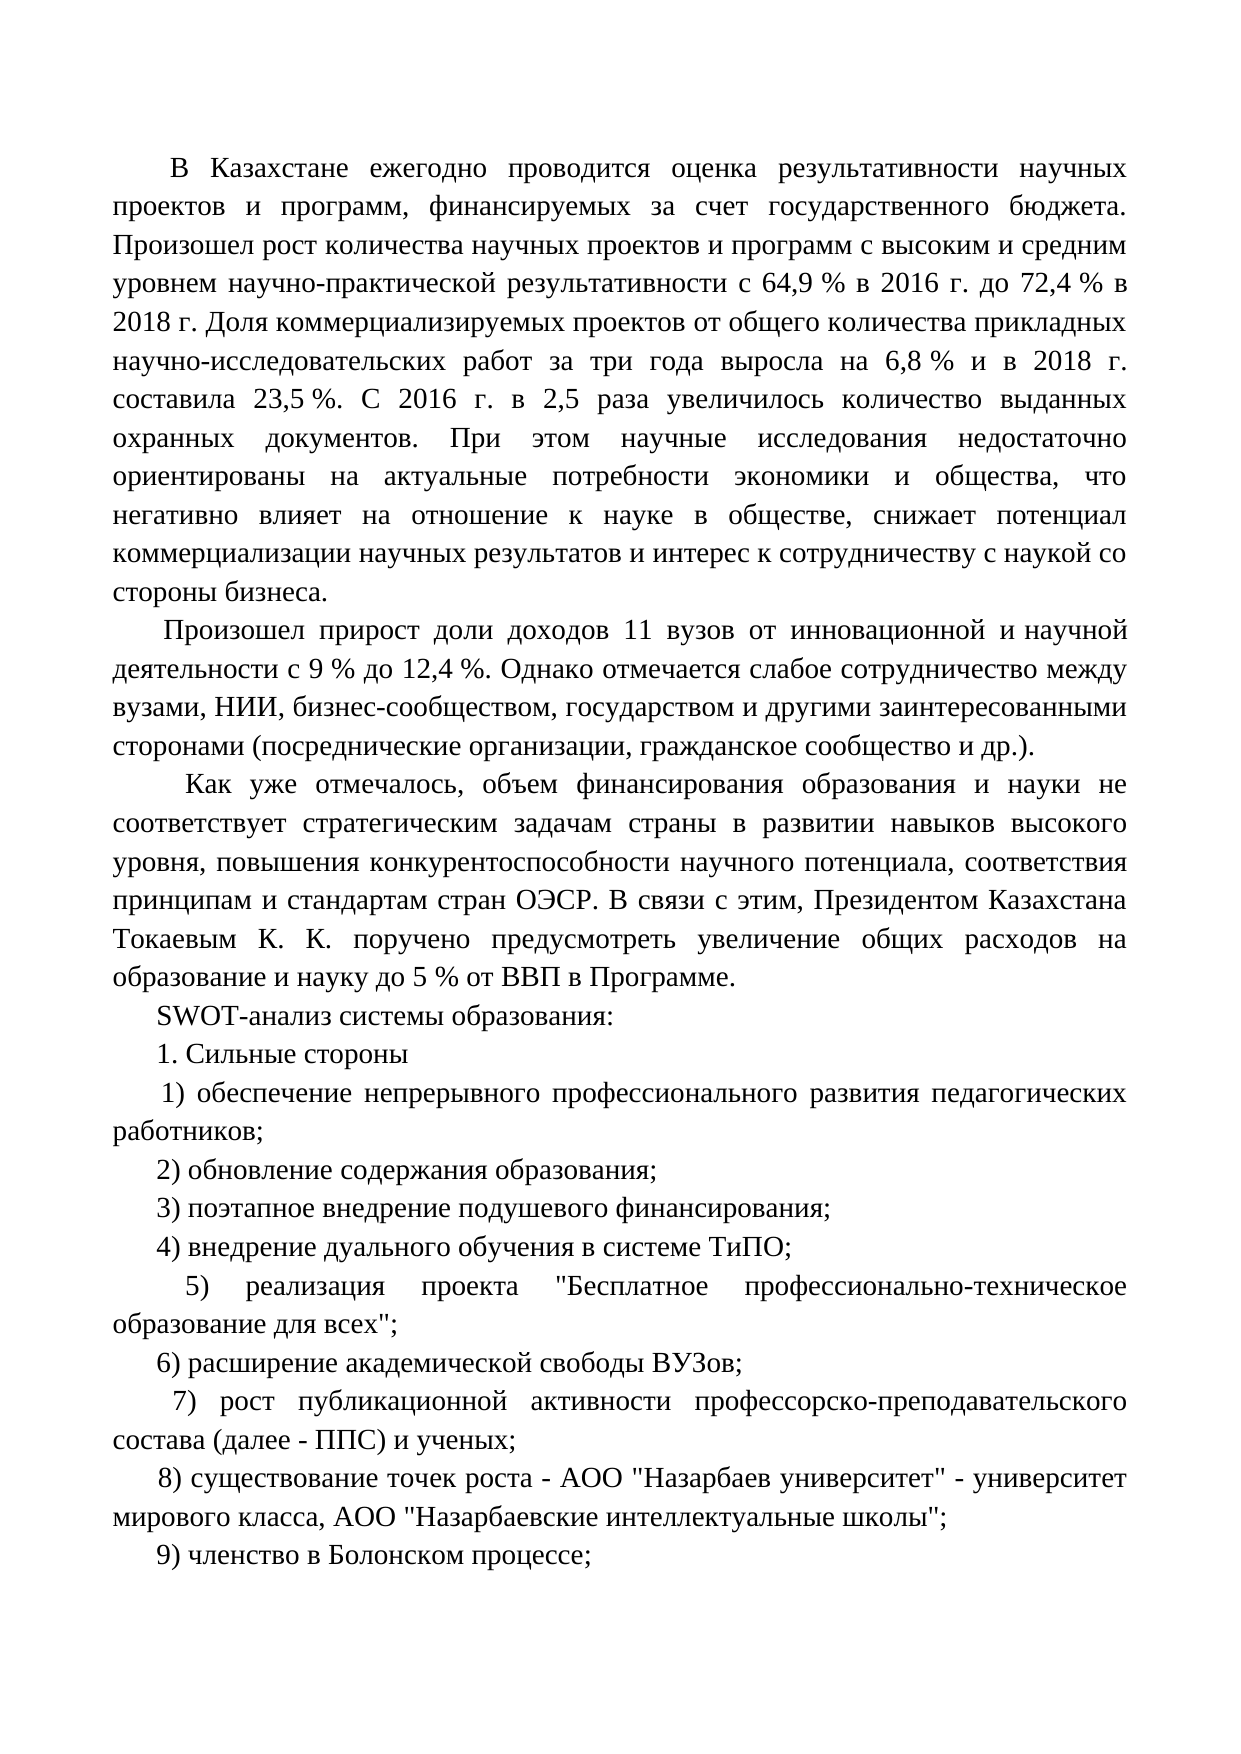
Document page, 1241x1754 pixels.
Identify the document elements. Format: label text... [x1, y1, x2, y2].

text 1) обеспечение непрерывного профессионального развития педагогических работников; [112, 1075, 1128, 1147]
text 6) расширение академической свободы ВУЗов; [112, 1345, 1128, 1378]
text 9) членство в Болонском процессе; [112, 1537, 1128, 1571]
text 1. Сильные стороны [112, 1036, 1128, 1070]
text SWOT-анализ системы образования: [112, 998, 1128, 1031]
text 7) рост публикационной активности профессорско-преподавательского состава (далее - ППС) и ученых; [112, 1383, 1128, 1455]
text 4) внедрение дуального обучения в системе ТиПО; [112, 1229, 1128, 1263]
text 2) обновление содержания образования; [112, 1152, 1128, 1186]
text Произошел прирост доли доходов 11 вузов от инновационной и научной деятельности с 9 % до 12,4 %. Однако отмечается слабое сотрудничество между вузами, НИИ, бизнес-сообществом, государством и другими заинтересованными сторонами (посреднические организации, гражданское сообщество и др.). [112, 612, 1128, 762]
text 8) существование точек роста - АОО "Назарбаев университет" - университет мирового класса, АОО "Назарбаевские интеллектуальные школы"; [112, 1460, 1128, 1532]
text 5) реализация проекта "Бесплатное профессионально-техническое образование для всех"; [112, 1268, 1128, 1340]
text 3) поэтапное внедрение подушевого финансирования; [112, 1191, 1128, 1224]
text В Казахстане ежегодно проводится оценка результативности научных проектов и программ, финансируемых за счет государственного бюджета. Произошел рост количества научных проектов и программ с высоким и средним уровнем научно-практической результативности с 64,9 % в 2016 г. до 72,4 % в 2018 г. Доля коммерциализируемых проектов от общего количества прикладных научно-исследовательских работ за три года выросла на 6,8 % и в 2018 г. составила 23,5 %. С 2016 г. в 2,5 раза увеличилось количество выданных охранных документов. При этом научные исследования недостаточно ориентированы на актуальные потребности экономики и общества, что негативно влияет на отношение к науке в обществе, снижает потенциал коммерциализации научных результатов и интерес к сотрудничеству с наукой со стороны бизнеса. [112, 150, 1128, 607]
text Как уже отмечалось, объем финансирования образования и науки не соответствует стратегическим задачам страны в развитии навыков высокого уровня, повышения конкурентоспособности научного потенциала, соответствия принципам и стандартам стран ОЭСР. В связи с этим, Президентом Казахстана Токаевым К. К. поручено предусмотреть увеличение общих расходов на образование и науку до 5 % от ВВП в Программе. [112, 767, 1128, 993]
